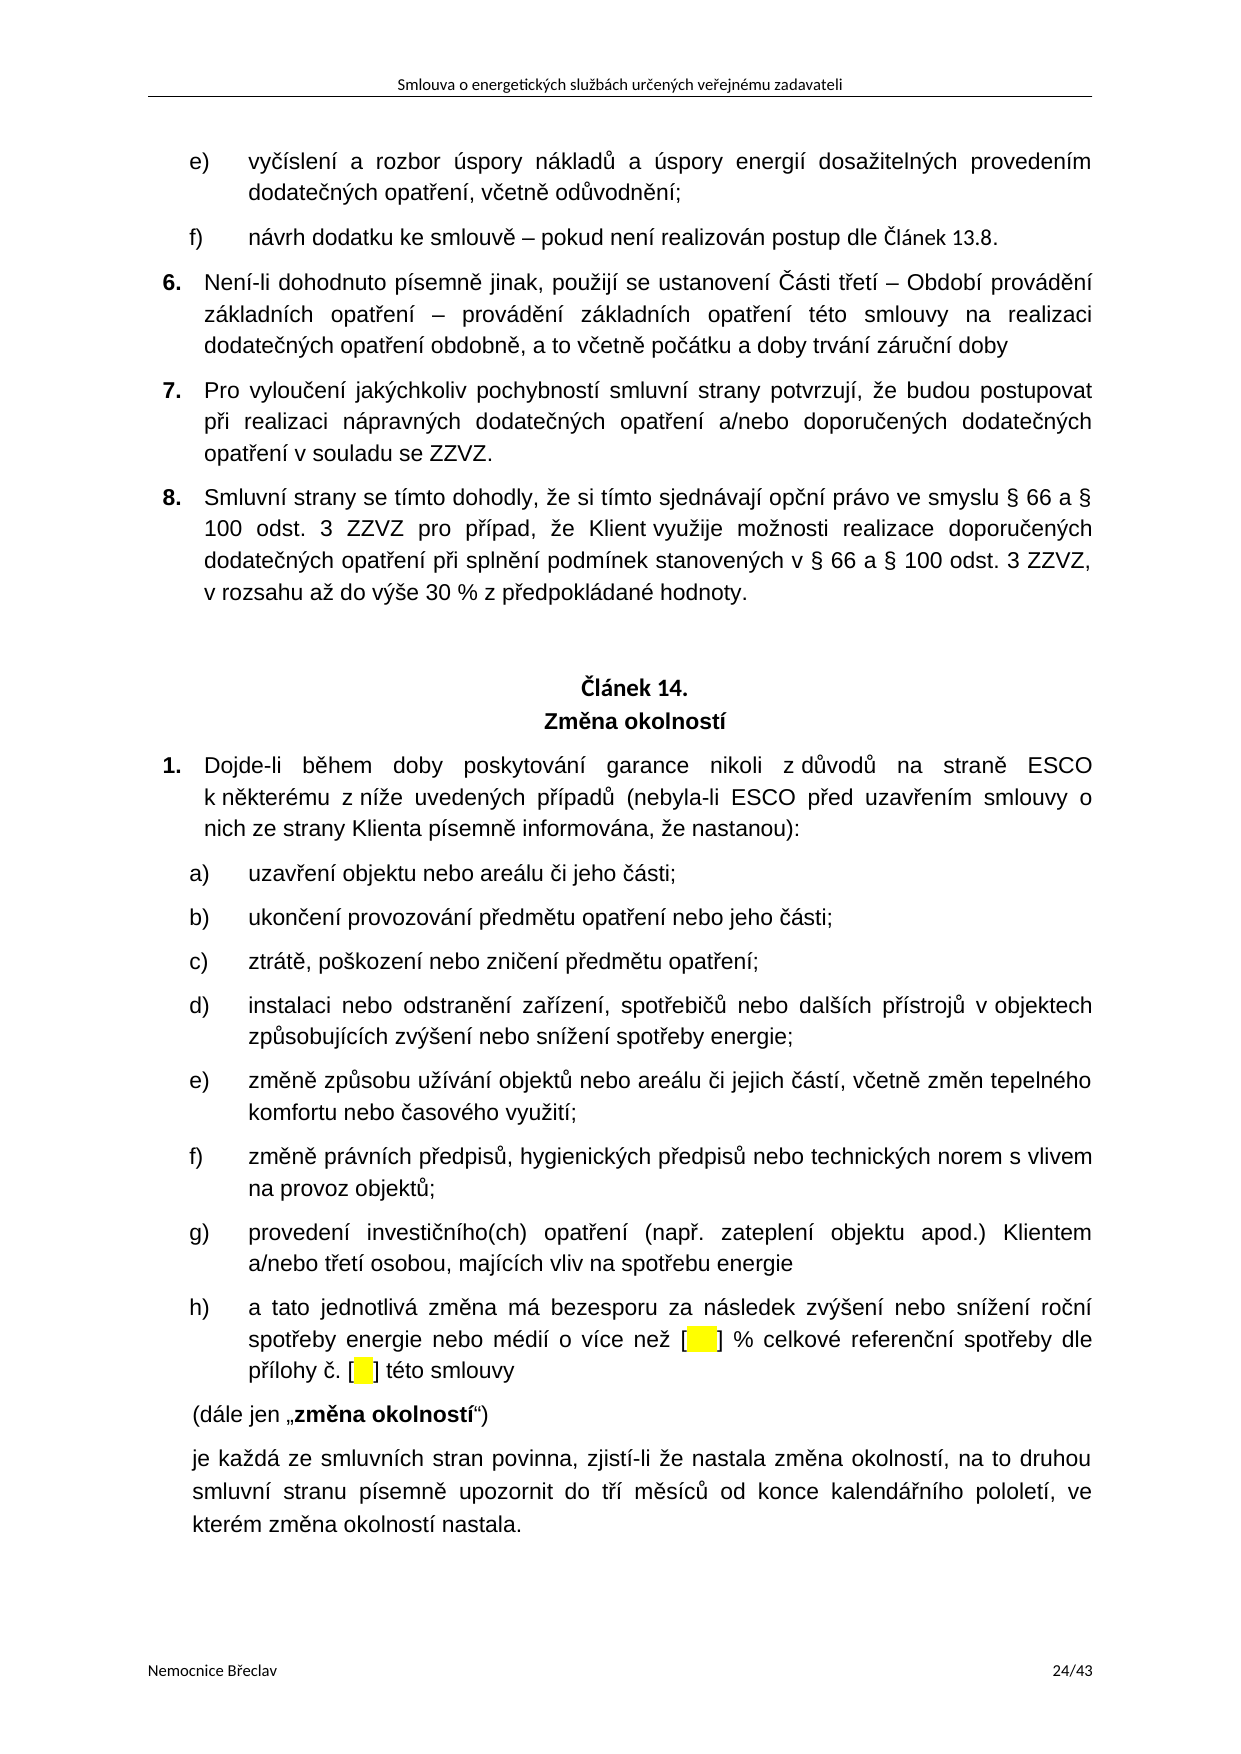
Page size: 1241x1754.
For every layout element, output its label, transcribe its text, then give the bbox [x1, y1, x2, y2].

subtitle Není-li dohodnuto písemně jinak, použijí se ustanovení Části třetí – Období provádění základních opatření – provádění základních opatření této smlouvy na realizaci dodatečných opatření obdobně, a to včetně počátku a doby trvání záruční doby [162, 269, 1092, 359]
subtitle je každá ze smluvních stran povinna, zjistí-li že nastala změna okolností, na to druhou smluvní stranu písemně upozornit do tří měsíců od konce kalendářního pololetí, ve kterém změna okolností nastala. [192, 1445, 1092, 1537]
subtitle ztrátě, poškození nebo zničení předmětu opatření; [189, 948, 1092, 974]
subtitle Změna okolností [177, 672, 1092, 734]
subtitle návrh dodatku ke smlouvě – pokud není realizován postup dle Článek 13.8. [189, 223, 1092, 251]
subtitle Smluvní strany se tímto dohodly, že si tímto sjednávají opční právo ve smyslu § 66 a § 100 odst. 3 ZZVZ pro případ, že Klient využije možnosti realizace doporučených dodatečných opatření při splnění podmínek stanovených v § 66 a § 100 odst. 3 ZZVZ, v rozsahu až do výše 30 % z předpokládané hodnoty. [162, 484, 1092, 605]
subtitle instalaci nebo odstranění zařízení, spotřebičů nebo dalších přístrojů v objektech způsobujících zvýšení nebo snížení spotřeby energie; [189, 992, 1092, 1049]
subtitle uzavření objektu nebo areálu či jeho části; [189, 859, 1092, 886]
subtitle vyčíslení a rozbor úspory nákladů a úspory energií dosažitelných provedením dodatečných opatření, včetně odůvodnění; [189, 148, 1092, 206]
subtitle ukončení provozování předmětu opatření nebo jeho části; [189, 903, 1092, 930]
subtitle Pro vyloučení jakýchkoliv pochybností smluvní strany potvrzují, že budou postupovat při realizaci nápravných dodatečných opatření a/nebo doporučených dodatečných opatření v souladu se ZZVZ. [162, 377, 1092, 466]
subtitle provedení investičního(ch) opatření (např. zateplení objektu apod.) Klientem a/nebo třetí osobou, majících vliv na spotřebu energie [189, 1218, 1092, 1276]
text (dále jen „změna okolností“) [192, 1401, 1092, 1428]
subtitle Dojde-li během doby poskytování garance nikoli z důvodů na straně ESCO k některému z níže uvedených případů (nebyla-li ESCO před uzavřením smlouvy o nich ze strany Klienta písemně informována, že nastanou): [162, 752, 1092, 842]
subtitle a tato jednotlivá změna má bezesporu za následek zvýšení nebo snížení roční spotřeby energie nebo médií o více než [ ] % celkové referenční spotřeby dle přílohy č. [ ] této smlouvy [189, 1294, 1092, 1384]
subtitle změně způsobu užívání objektů nebo areálu či jejich částí, včetně změn tepelného komfortu nebo časového využití; [189, 1067, 1092, 1125]
subtitle změně právních předpisů, hygienických předpisů nebo technických norem s vlivem na provoz objektů; [189, 1143, 1092, 1201]
